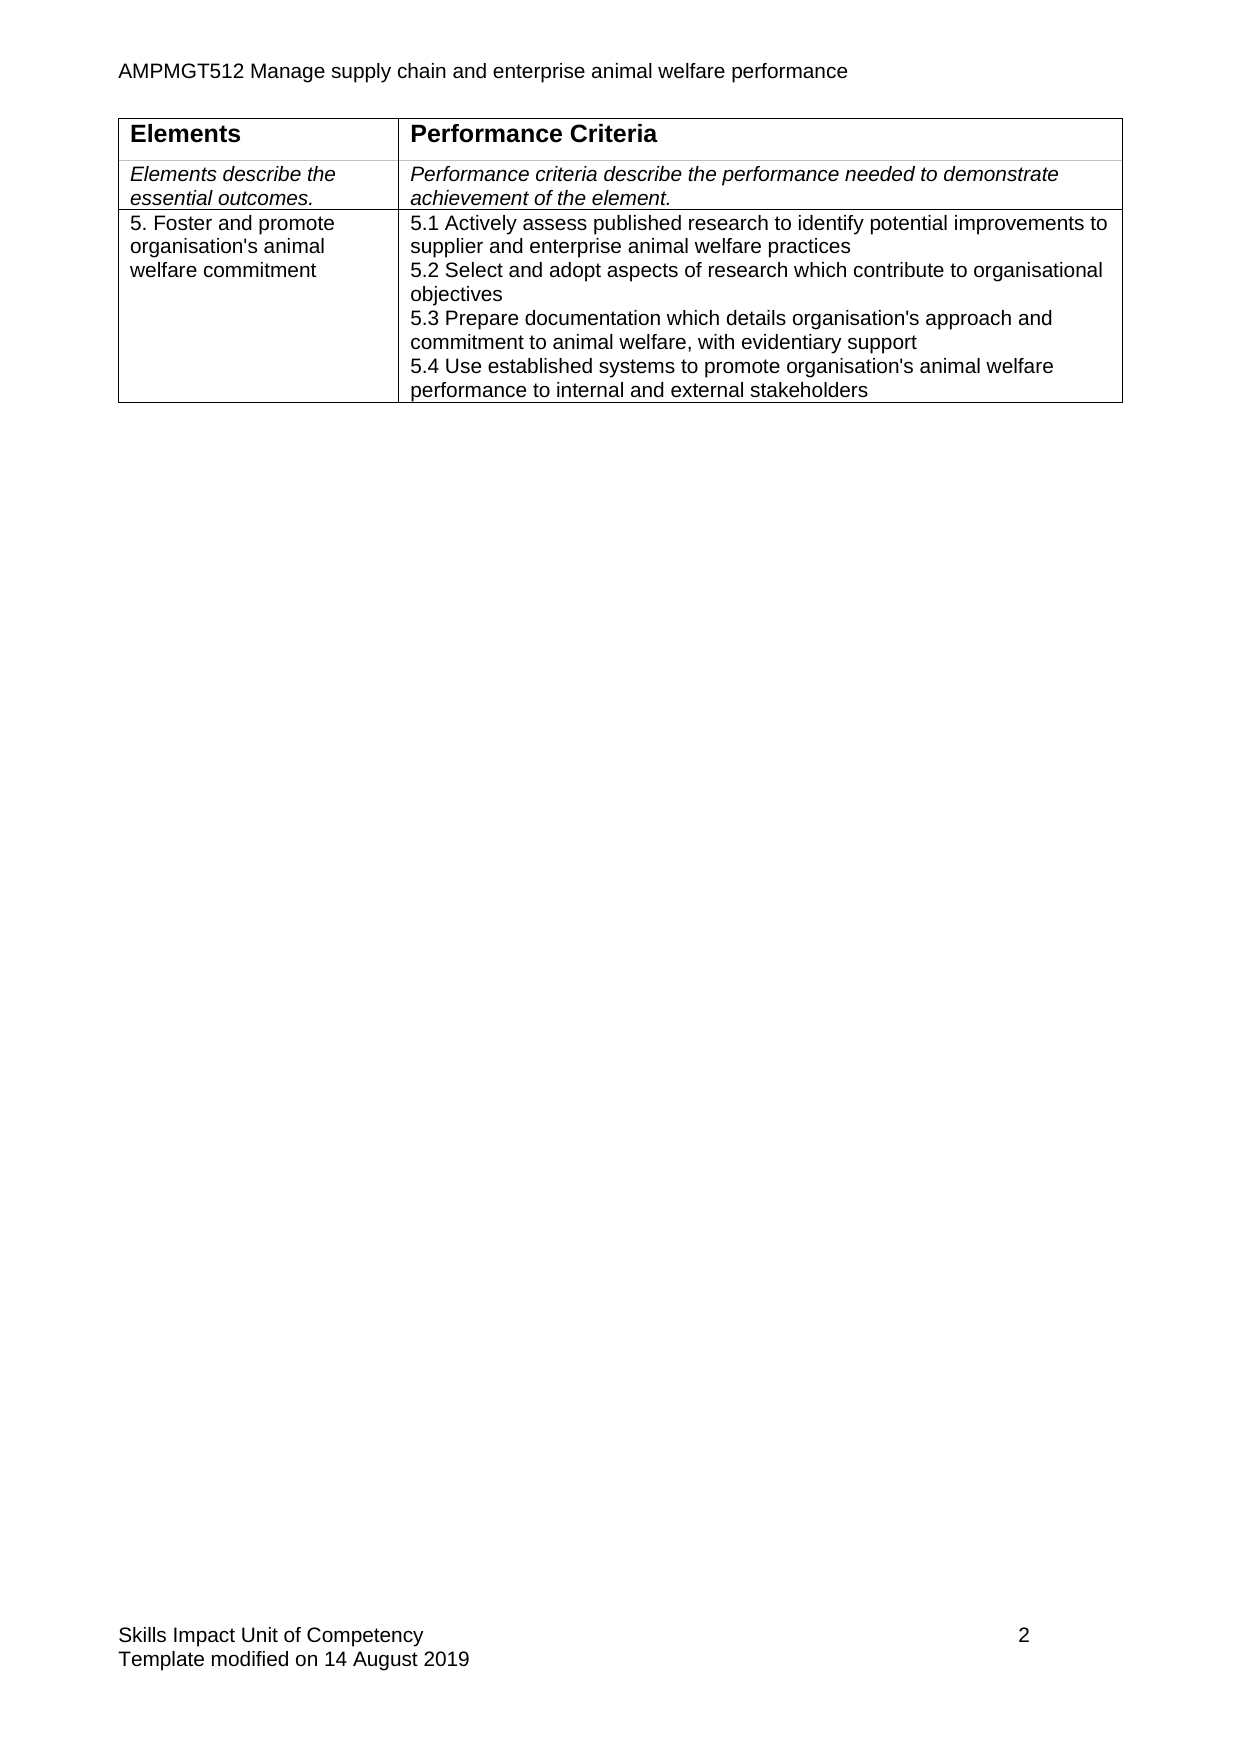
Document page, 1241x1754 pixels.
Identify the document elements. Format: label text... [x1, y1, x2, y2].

table_cell Performance criteria describe the performance needed to demonstrate achievement of the element. [399, 161, 1122, 209]
table_cell Elements describe the essential outcomes. [119, 161, 398, 209]
table_header Performance Criteria [399, 119, 1122, 160]
table_cell 5.1 Actively assess published research to identify potential improvements to supplier and enterprise animal welfare practices 5.2 Select and adopt aspects of research which contribute to organisational objectives 5.3 Prepare documentation which details organisation's approach and commitment to animal welfare, with evidentiary support 5.4 Use established systems to promote organisation's animal welfare performance to internal and external stakeholders [399, 210, 1122, 402]
table_header Elements [119, 119, 398, 160]
table_cell 5. Foster and promote organisation's animal welfare commitment [119, 210, 398, 402]
